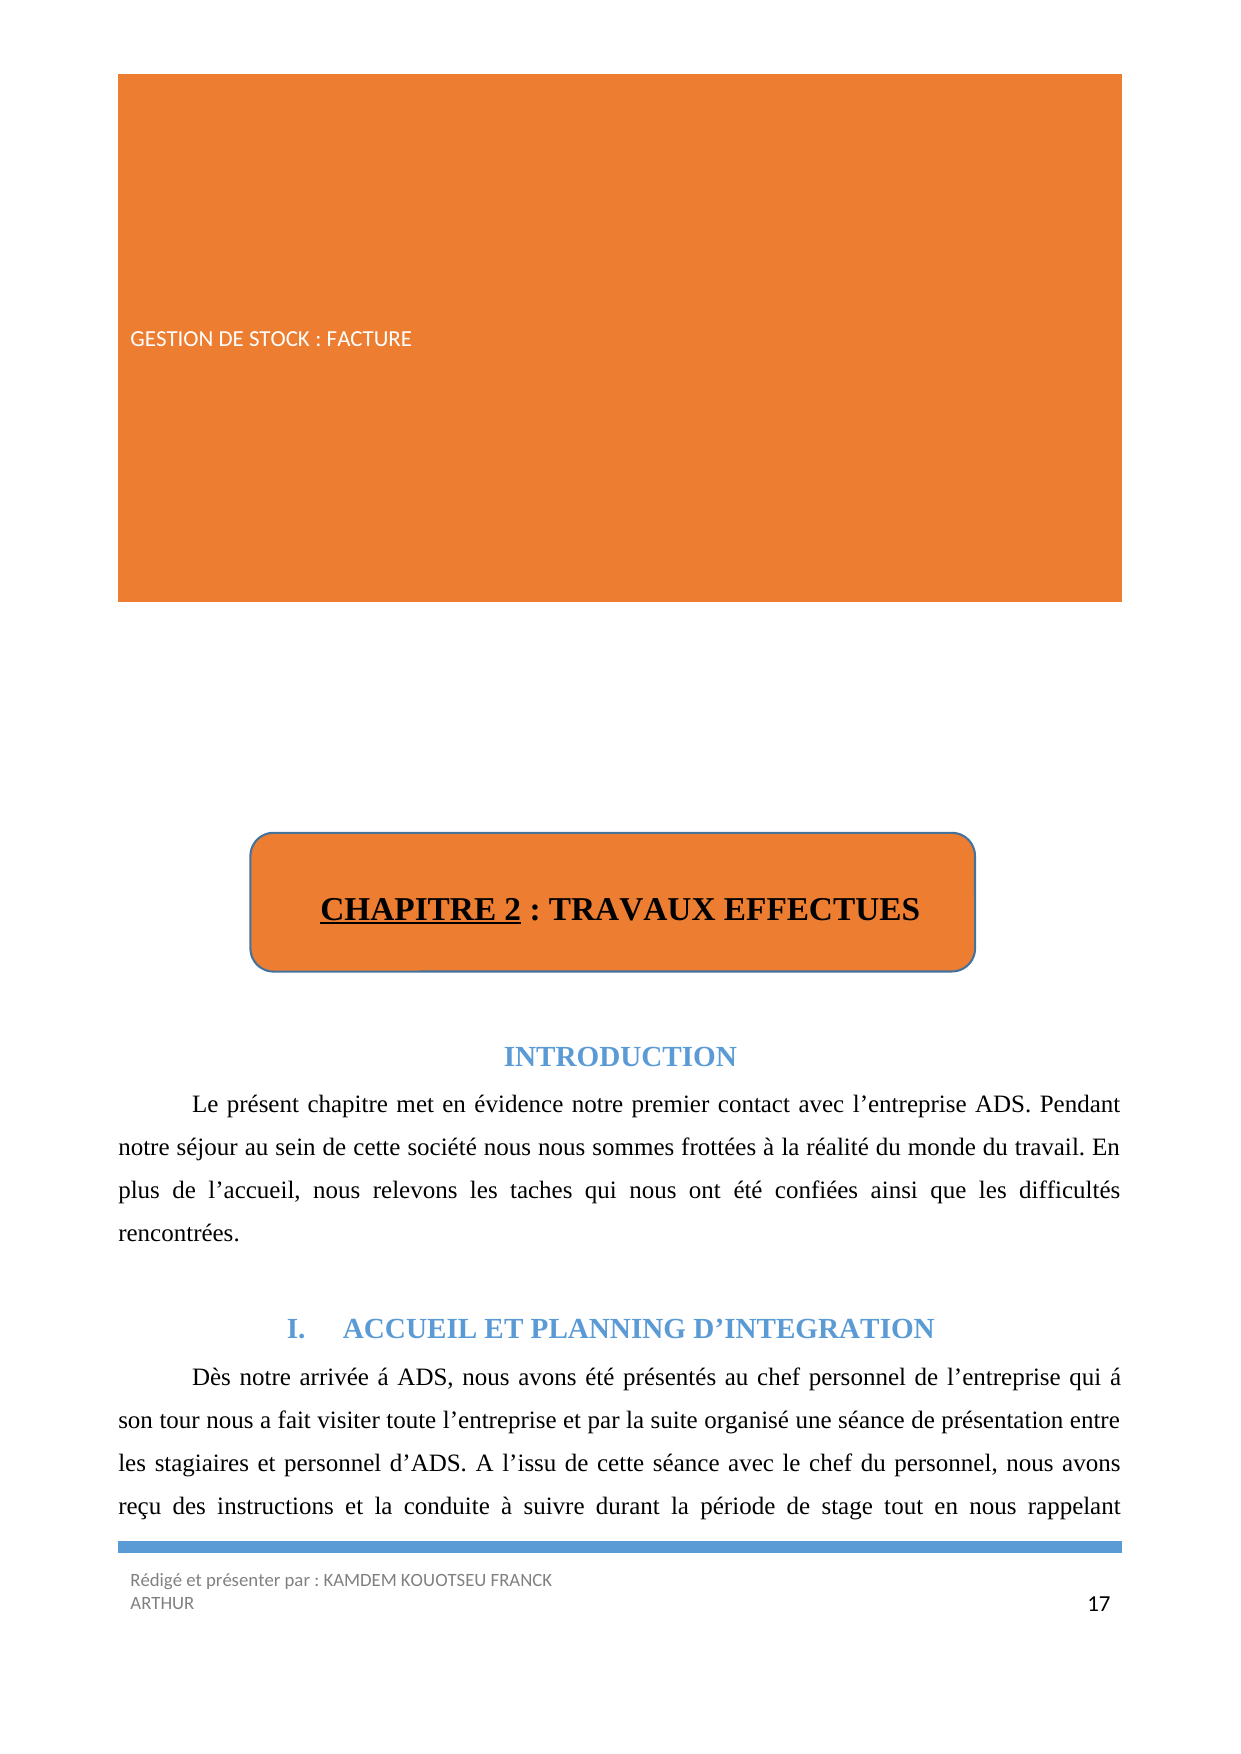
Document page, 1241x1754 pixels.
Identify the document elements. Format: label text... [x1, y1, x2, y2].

list ACCUEIL ET PLANNING D’INTEGRATION [118, 1312, 1122, 1345]
text INTRODUCTION [118, 1039, 1122, 1072]
subtitle CHAPITRE 2 : TRAVAUX EFFECTUES [118, 889, 1122, 928]
text Dès notre arrivée á ADS, nous avons été présentés au chef personnel de l’entreprise qui á son tour nous a fait visiter toute l’entreprise et par la suite organisé une séance de présentation entre les stagiaires et personnel d’ADS. A l’issu de cette séance avec le chef du personnel, nous avons reçu des instructions et la conduite à suivre durant la période de stage tout en nous rappelant l’objectif de notre stage, celle de pouvoir au bout de cinq semaines pouvoir concilier la théorie et la pratique. Afin de réaliser cet objectif, le chef de personnel nous a également appelés á la curiosité, la concentration, la persévérance dans le travail et surtout beaucoup de recherche [118, 1362, 1122, 1520]
text Le présent chapitre met en évidence notre premier contact avec l’entreprise ADS. Pendant notre séjour au sein de cette société nous nous sommes frottées à la réalité du monde du travail. En plus de l’accueil, nous relevons les taches qui nous ont été confiées ainsi que les difficultés rencontrées. [118, 1089, 1122, 1247]
